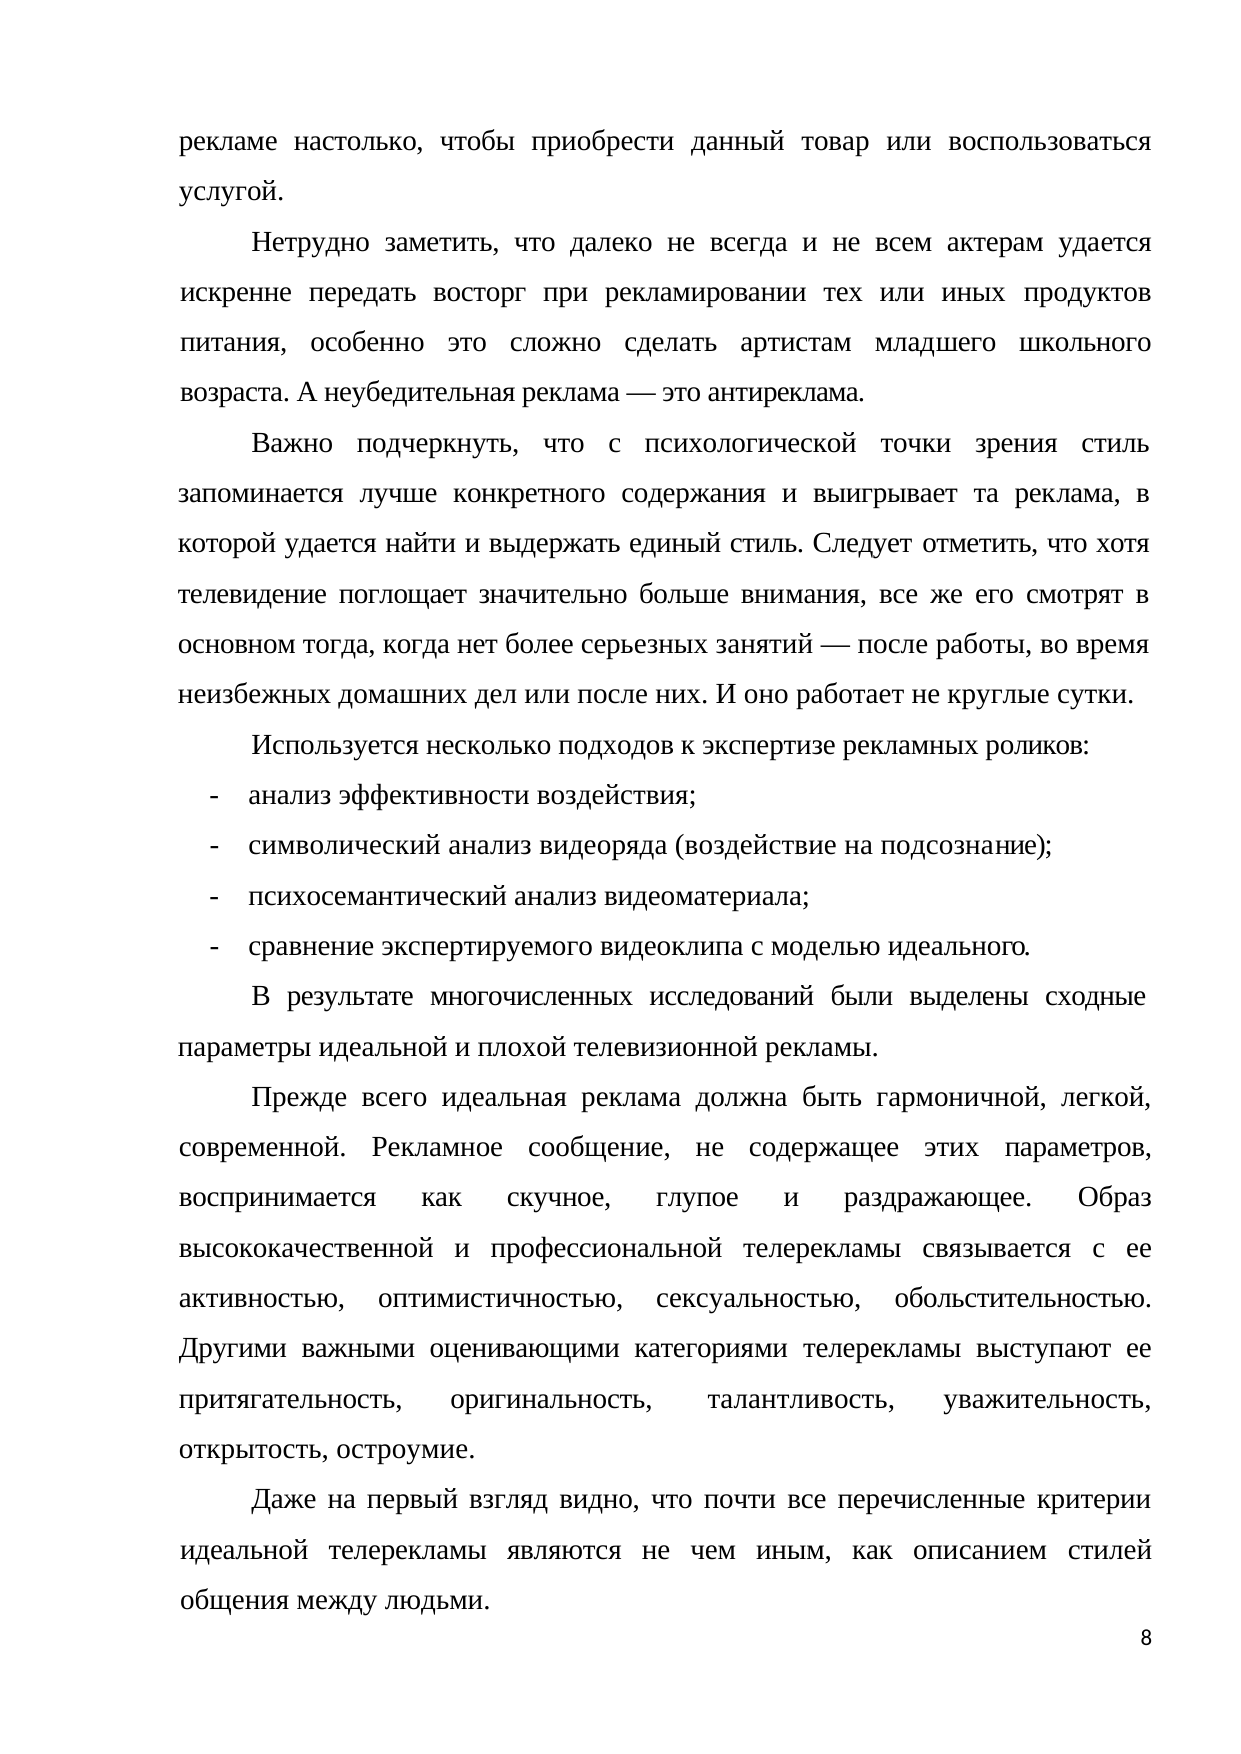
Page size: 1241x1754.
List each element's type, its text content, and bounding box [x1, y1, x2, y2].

text Даже на первый взгляд видно, что почти все перечисленные критерии идеальной телерекламы являются не чем иным, как описанием стилей общения между людьми. [180, 1481, 1152, 1616]
text - психосемантический анализ видеоматериала; [209, 878, 1152, 911]
text - анализ эффективности воздействия; [209, 777, 1152, 811]
text В результате многочисленных исследований были выделены сходные параметры идеальной и плохой телевизионной рекламы. [178, 978, 1147, 1062]
text - символический анализ видеоряда (воздействие на подсознание); [178, 827, 1152, 861]
text Важно подчеркнуть, что с психологической точки зрения стиль запоминается лучше конкретного содержания и выигрывает та реклама, в которой удается найти и выдержать единый стиль. Следует отметить, что хотя телевидение поглощает значительно больше внимания, все же его смотрят в основном тогда, когда нет более серьезных занятий — после работы, во время неизбежных домашних дел или после них. И оно работает не круглые сутки. [178, 425, 1150, 710]
text Прежде всего идеальная реклама должна быть гармоничной, легкой, современной. Рекламное сообщение, не содержащее этих параметров, воспринимается как скучное, глупое и раздражающее. Образ высококачественной и профессиональной телерекламы связывается с ее активностью, оптимистичностью, сексуальностью, обольстительностью. Другими важными оценивающими категориями телерекламы выступают ее притягательность, оригинальность, талантливость, уважительность, открытость, остроумие. [179, 1079, 1152, 1465]
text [179, 123, 1152, 207]
text Используется несколько подходов к экспертизе рекламных роликов: [177, 727, 1148, 760]
text Нетрудно заметить, что далеко не всегда и не всем актерам удается искренне передать восторг при рекламировании тех или иных продуктов питания, особенно это сложно сделать артистам младшего школьного возраста. А неубедительная реклама — это антиреклама. [180, 224, 1151, 408]
text - сравнение экспертируемого видеоклипа с моделью идеального. [178, 928, 1152, 962]
